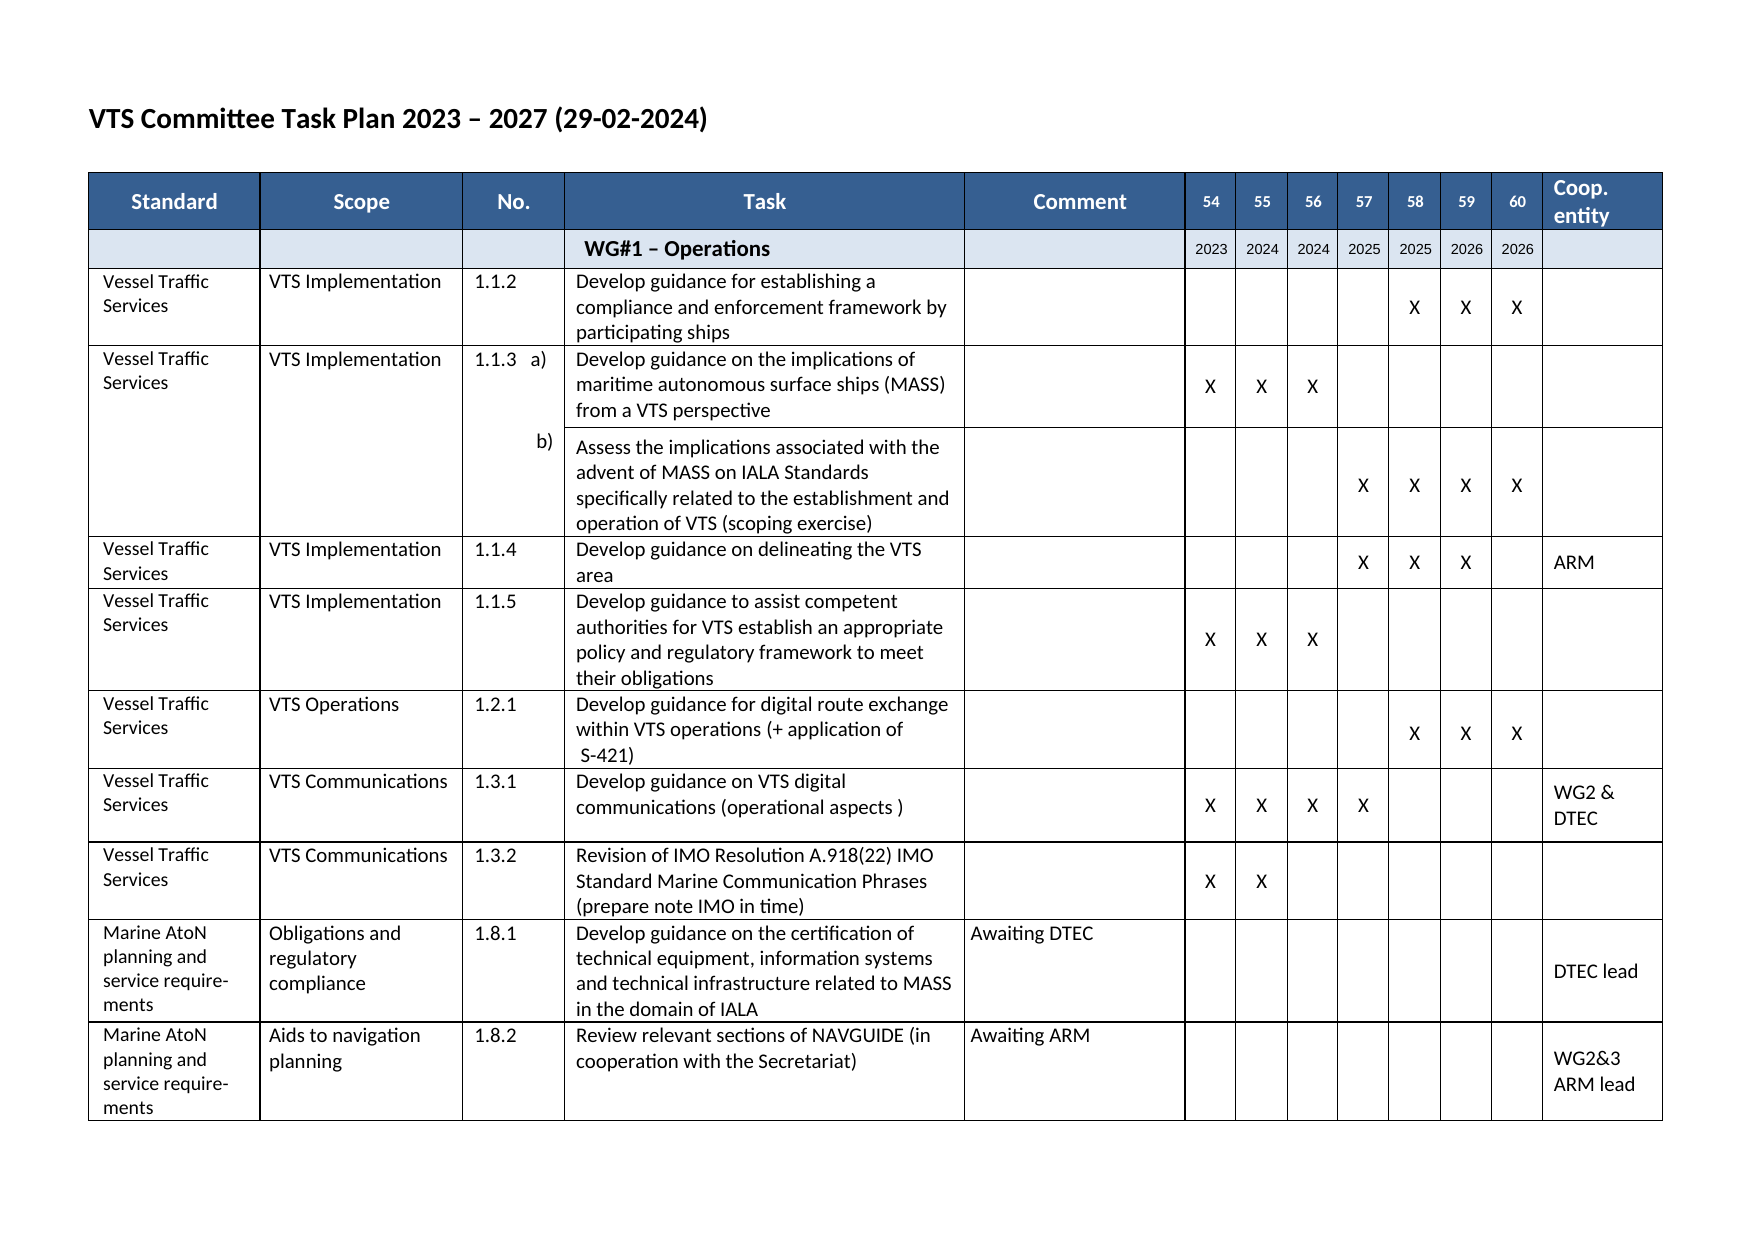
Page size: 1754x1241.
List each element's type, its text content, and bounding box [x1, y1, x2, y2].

table_cell X [1389, 537, 1440, 587]
table_cell [1186, 537, 1235, 587]
table_cell [1543, 589, 1662, 690]
table_cell [1441, 769, 1491, 841]
table_cell X [1288, 769, 1337, 841]
table_cell 1.1.3 a) b) [463, 346, 564, 536]
table_cell [1543, 230, 1662, 268]
table_cell [1288, 691, 1337, 767]
table_header Task [565, 173, 964, 229]
table_cell [1543, 269, 1662, 345]
table_cell 2026 [1441, 230, 1491, 268]
table_cell [1186, 691, 1235, 767]
table_cell [1288, 920, 1337, 1021]
table_cell [463, 230, 564, 268]
table_cell [1338, 346, 1388, 427]
table_cell X [1236, 769, 1287, 841]
table_cell 1.8.1 [463, 920, 564, 1021]
table_cell 2026 [1492, 230, 1542, 268]
table_cell [965, 230, 1184, 268]
table_header 58 [1389, 173, 1440, 229]
table_cell Vessel Traffic Services [89, 769, 259, 841]
table_header Standard [89, 173, 259, 229]
table_cell X [1236, 589, 1287, 690]
table_cell X [1389, 691, 1440, 767]
table_cell [1543, 428, 1662, 536]
table_cell X [1441, 691, 1491, 767]
table_cell [1236, 428, 1287, 536]
table_cell X [1441, 428, 1491, 536]
table_cell X [1389, 428, 1440, 536]
table_cell [1441, 1023, 1491, 1119]
table_cell X [1338, 769, 1388, 841]
table_cell [965, 537, 1184, 587]
table_cell [965, 769, 1184, 841]
table_header Scope [261, 173, 462, 229]
table_cell Assess the implications associated with the advent of MASS on IALA Standards specifically related to the establishment and operation of VTS (scoping exercise) [565, 428, 964, 536]
table_cell X [1186, 769, 1235, 841]
table_cell X [1186, 589, 1235, 690]
table_cell 1.1.5 [463, 589, 564, 690]
table_cell Develop guidance on delineating the VTS area [565, 537, 964, 587]
text VTS Committee Task Plan 2023 – 2027 (29-02-2024) [89, 100, 1636, 136]
table_cell X [1338, 537, 1388, 587]
table_cell [1338, 920, 1388, 1021]
table_cell [1492, 346, 1542, 427]
table_cell [1389, 589, 1440, 690]
table_cell X [1236, 843, 1287, 919]
table_cell DTEC lead [1543, 920, 1662, 1021]
table_header 55 [1236, 173, 1287, 229]
table_cell [1236, 537, 1287, 587]
table_cell [1492, 537, 1542, 587]
table_cell X [1338, 428, 1388, 536]
table_cell [1288, 843, 1337, 919]
table_cell Vessel Traffic Services [89, 537, 259, 587]
table_cell [965, 346, 1184, 427]
table_cell [261, 230, 462, 268]
table_cell 2025 [1389, 230, 1440, 268]
table_header Coop. entity [1543, 173, 1662, 229]
table_cell ARM [1543, 537, 1662, 587]
table_cell [965, 589, 1184, 690]
table_cell [965, 843, 1184, 919]
table_cell VTS Implementation [261, 346, 462, 536]
table_cell Develop guidance for digital route exchange within VTS operations (+ application of S-421) [565, 691, 964, 767]
table_cell 2023 [1186, 230, 1235, 268]
table_cell 2024 [1288, 230, 1337, 268]
table_cell Vessel Traffic Services [89, 346, 259, 536]
table_cell Obligations and regulatory compliance [261, 920, 462, 1021]
table_cell [1288, 1023, 1337, 1119]
table_cell Review relevant sections of NAVGUIDE (in cooperation with the Secretariat) [565, 1023, 964, 1119]
table_cell Awaiting ARM [965, 1023, 1184, 1119]
table_cell Aids to navigation planning [261, 1023, 462, 1119]
table_cell [1186, 1023, 1235, 1119]
table_cell VTS Implementation [261, 269, 462, 345]
table_cell [1236, 1023, 1287, 1119]
table_cell Vessel Traffic Services [89, 691, 259, 767]
table_cell WG2&3 ARM lead [1543, 1023, 1662, 1119]
table_cell Develop guidance to assist competent authorities for VTS establish an appropriate policy and regulatory framework to meet their obligations [565, 589, 964, 690]
table_cell [1492, 843, 1542, 919]
table_cell VTS Implementation [261, 537, 462, 587]
table_cell [1288, 537, 1337, 587]
table_header 54 [1186, 173, 1235, 229]
table_cell [1389, 1023, 1440, 1119]
table_cell X [1288, 346, 1337, 427]
table_cell WG#1 – Operations [565, 230, 964, 268]
table_cell [1236, 691, 1287, 767]
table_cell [89, 1023, 259, 1119]
table_cell [1236, 269, 1287, 345]
table_cell [1543, 346, 1662, 427]
table_cell [1441, 346, 1491, 427]
table_cell Vessel Traffic Services [89, 589, 259, 690]
table_cell 1.2.1 [463, 691, 564, 767]
table_cell [965, 691, 1184, 767]
table_cell Revision of IMO Resolution A.918(22) IMO Standard Marine Communication Phrases (prepare note IMO in time) [565, 843, 964, 919]
table_cell [1492, 920, 1542, 1021]
table_cell Vessel Traffic Services [89, 843, 259, 919]
table_header 57 [1338, 173, 1388, 229]
table_cell [1236, 920, 1287, 1021]
table_cell Awaiting DTEC [965, 920, 1184, 1021]
table_cell [1389, 346, 1440, 427]
table_cell [1543, 691, 1662, 767]
table_cell X [1186, 843, 1235, 919]
table_cell [1492, 769, 1542, 841]
table_cell Develop guidance on the implications of maritime autonomous surface ships (MASS) from a VTS perspective [565, 346, 964, 427]
table_cell [1389, 769, 1440, 841]
table_cell Develop guidance on VTS digital communications (operational aspects ) [565, 769, 964, 841]
table_cell [1338, 269, 1388, 345]
table_header 56 [1288, 173, 1337, 229]
table_cell VTS Implementation [261, 589, 462, 690]
table_cell [1186, 428, 1235, 536]
table_header 59 [1441, 173, 1491, 229]
table_cell [1389, 920, 1440, 1021]
table_cell [1441, 589, 1491, 690]
table_cell [1338, 589, 1388, 690]
table_cell X [1389, 269, 1440, 345]
table_cell 1.8.2 [463, 1023, 564, 1119]
table_cell [1441, 920, 1491, 1021]
table_cell [1338, 691, 1388, 767]
table_cell [1389, 843, 1440, 919]
table_cell X [1186, 346, 1235, 427]
table_cell Vessel Traffic Services [89, 269, 259, 345]
table_cell X [1288, 589, 1337, 690]
table_cell 1.1.2 [463, 269, 564, 345]
table_cell 1.3.2 [463, 843, 564, 919]
table_cell [1492, 1023, 1542, 1119]
table_cell Marine AtoN planning and service requirements [89, 920, 259, 1021]
table_cell [1186, 269, 1235, 345]
table_cell 2025 [1338, 230, 1388, 268]
table_cell [965, 269, 1184, 345]
table_cell [1288, 428, 1337, 536]
table_cell 1.1.4 [463, 537, 564, 587]
table_cell [1492, 589, 1542, 690]
table_cell [965, 428, 1184, 536]
table_header Comment [965, 173, 1184, 229]
table_cell [1288, 269, 1337, 345]
table_header 60 [1492, 173, 1542, 229]
table_cell X [1441, 269, 1491, 345]
table_cell X [1492, 269, 1542, 345]
table_cell X [1236, 346, 1287, 427]
table_cell 2024 [1236, 230, 1287, 268]
table_cell [1441, 843, 1491, 919]
table_cell [1543, 843, 1662, 919]
table_cell [1338, 1023, 1388, 1119]
table_cell X [1441, 537, 1491, 587]
table_cell Develop guidance on the certification of technical equipment, information systems and technical infrastructure related to MASS in the domain of IALA [565, 920, 964, 1021]
table_cell X [1492, 428, 1542, 536]
table_header No. [463, 173, 564, 229]
table_cell 1.3.1 [463, 769, 564, 841]
table_cell [89, 230, 259, 268]
table_cell VTS Operations [261, 691, 462, 767]
table_cell X [1492, 691, 1542, 767]
table_cell VTS Communications [261, 843, 462, 919]
table_cell [1186, 920, 1235, 1021]
table_cell Develop guidance for establishing a compliance and enforcement framework by participating ships [565, 269, 964, 345]
table_cell WG2 & DTEC [1543, 769, 1662, 841]
table_cell VTS Communications [261, 769, 462, 841]
table_cell [1338, 843, 1388, 919]
